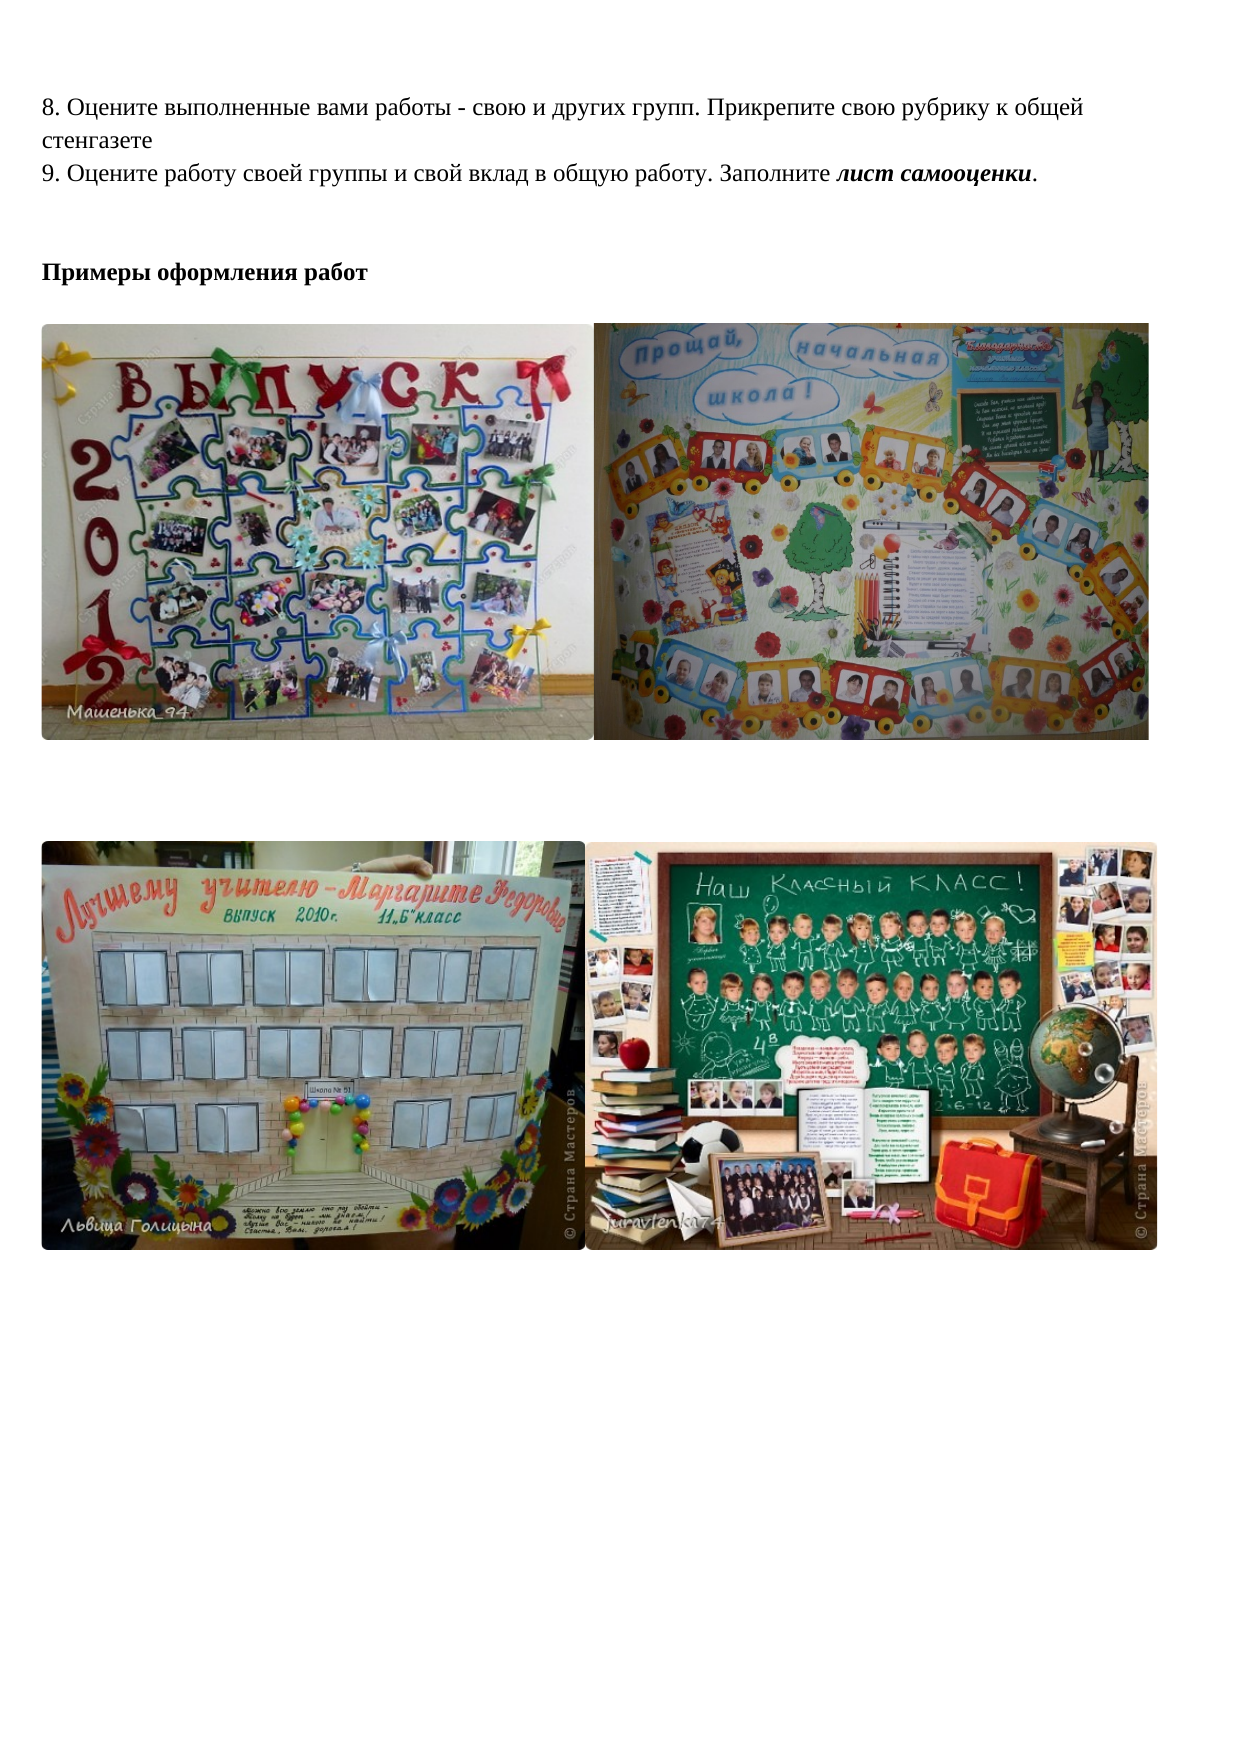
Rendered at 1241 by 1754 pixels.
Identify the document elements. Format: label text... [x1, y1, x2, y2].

picture [41, 323, 1149, 740]
text Примеры оформления работ [42, 257, 1198, 286]
text 9. Оцените работу своей группы и свой вклад в общую работу. Заполните лист самооценки. [42, 158, 1198, 187]
picture [41, 841, 1158, 1250]
text 8. Оцените выполненные вами работы - свою и других групп. Прикрепите свою рубрику к общей стенгазете [42, 92, 1198, 154]
